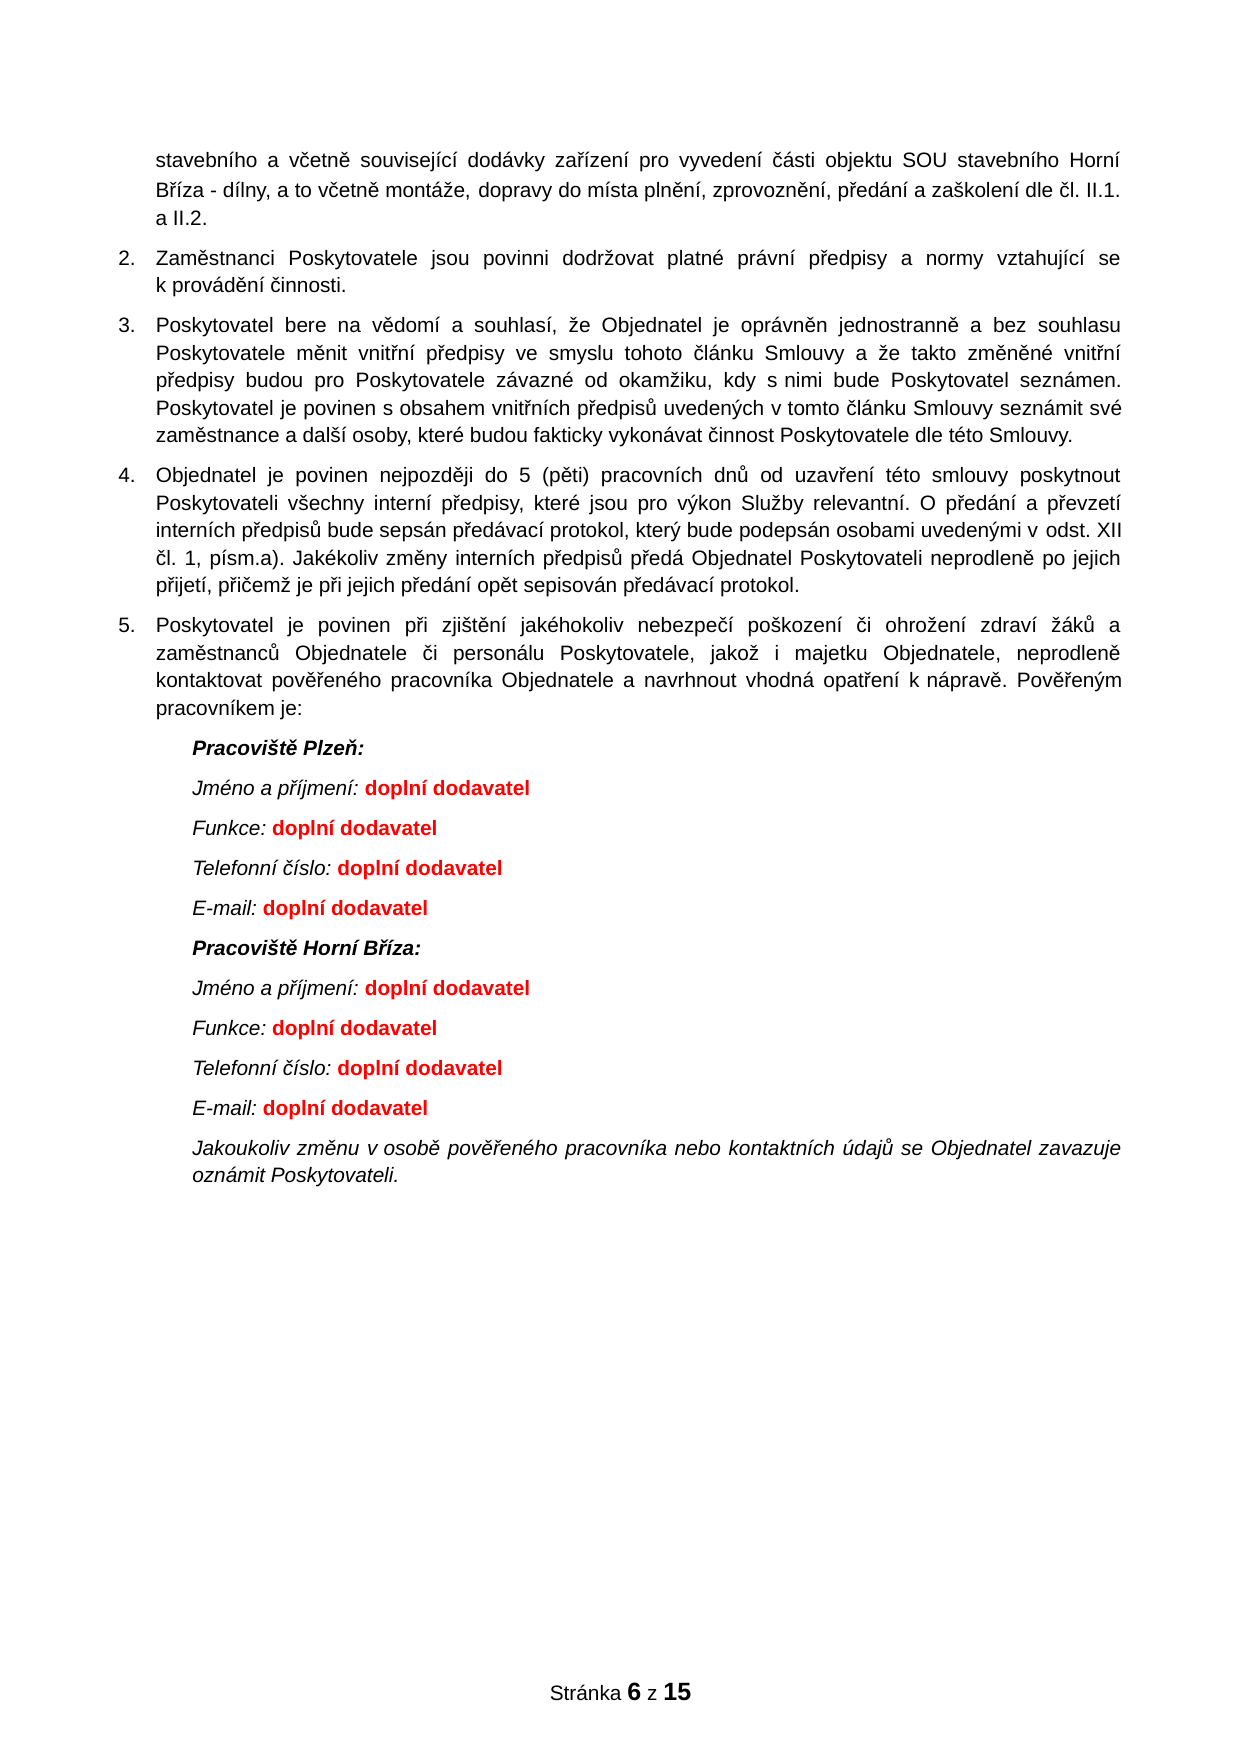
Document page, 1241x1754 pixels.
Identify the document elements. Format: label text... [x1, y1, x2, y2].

list Zaměstnanci Poskytovatele jsou povinni dodržovat platné právní předpisy a normy vztahující se k provádění činnosti. [118, 245, 1122, 297]
list Pracoviště Plzeň: [192, 735, 1122, 759]
list Funkce: doplní dodavatel [192, 815, 1122, 839]
list Telefonní číslo: doplní dodavatel [192, 1055, 1122, 1079]
list E-mail: doplní dodavatel [192, 1095, 1122, 1119]
list Pracoviště Horní Bříza: [192, 935, 1122, 959]
list Poskytovatel bere na vědomí a souhlasí, že Objednatel je oprávněn jednostranně a bez souhlasu Poskytovatele měnit vnitřní předpisy ve smyslu tohoto článku Smlouvy a že takto změněné vnitřní předpisy budou pro Poskytovatele závazné od okamžiku, kdy s nimi bude Poskytovatel seznámen. Poskytovatel je povinen s obsahem vnitřních předpisů uvedených v tomto článku Smlouvy seznámit své zaměstnance a další osoby, které budou fakticky vykonávat činnost Poskytovatele dle této Smlouvy. [118, 313, 1122, 447]
list Jakoukoliv změnu v osobě pověřeného pracovníka nebo kontaktních údajů se Objednatel zavazuje oznámit Poskytovateli. [192, 1135, 1122, 1187]
list Objednatel je povinen nejpozději do 5 (pěti) pracovních dnů od uzavření této smlouvy poskytnout Poskytovateli všechny interní předpisy, které jsou pro výkon Služby relevantní. O předání a převzetí interních předpisů bude sepsán předávací protokol, který bude podepsán osobami uvedenými v odst. XII čl. 1, písm.a). Jakékoliv změny interních předpisů předá Objednatel Poskytovateli neprodleně po jejich přijetí, přičemž je při jejich předání opět sepisován předávací protokol. [118, 463, 1122, 597]
list Funkce: doplní dodavatel [192, 1015, 1122, 1039]
list E-mail: doplní dodavatel [192, 895, 1122, 919]
list Jméno a příjmení: doplní dodavatel [192, 975, 1122, 999]
list Poskytovatel je povinen při zjištění jakéhokoliv nebezpečí poškození či ohrožení zdraví žáků a zaměstnanců Objednatele či personálu Poskytovatele, jakož i majetku Objednatele, neprodleně kontaktovat pověřeného pracovníka Objednatele a navrhnout vhodná opatření k nápravě. Pověřeným pracovníkem je: [118, 613, 1122, 719]
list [118, 148, 1122, 229]
list Jméno a příjmení: doplní dodavatel [192, 775, 1122, 799]
list Telefonní číslo: doplní dodavatel [192, 855, 1122, 879]
